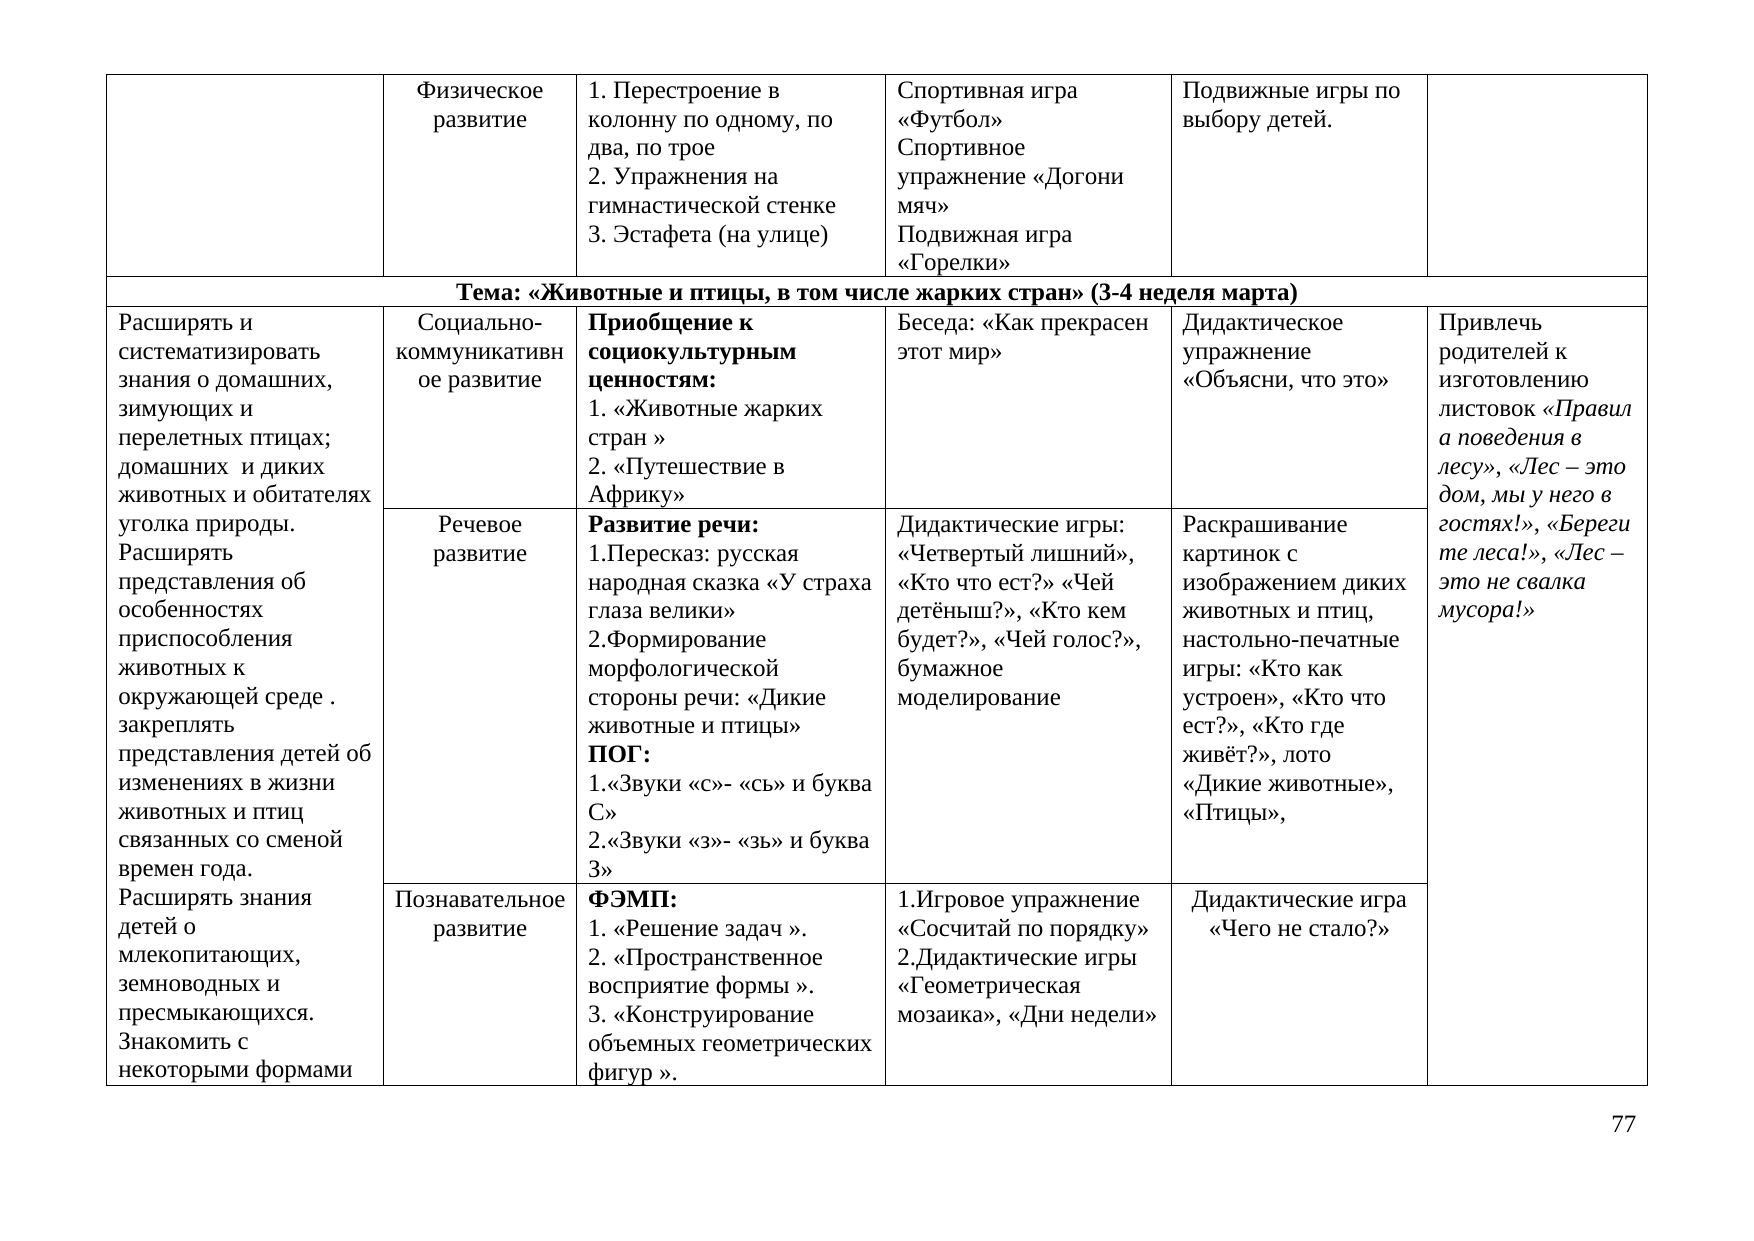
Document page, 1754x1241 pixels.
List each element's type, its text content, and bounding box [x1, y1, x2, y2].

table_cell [886, 884, 1171, 1085]
table_cell Развитие речи: 1.Пересказ: русская народная сказка «У страха глаза велики» 2.Формирование морфологической стороны речи: «Дикие животные и птицы» ПОГ: 1.«Звуки «с»- «сь» и буква С» 2.«Звуки «з»- «зь» и буква З» [577, 509, 885, 883]
table_cell Тема: «Животные и птицы, в том числе жарких стран» (3-4 неделя марта) [107, 277, 1647, 306]
table_cell Социально-коммуникативное развитие [384, 307, 576, 508]
table_cell Приобщение к социокультурным ценностям: 1. «Животные жарких стран » 2. «Путешествие в Африку» [577, 307, 885, 508]
table_cell Расширять и систематизировать знания о домашних, зимующих и перелетных птицах; домашних и диких животных и обитателях уголка природы. Расширять представления об особенностях приспособления животных к окружающей среде . закреплять представления детей об изменениях в жизни животных и птиц связанных со сменой времен года. Расширять знания детей о млекопитающих, земноводных и пресмыкающихся. Знакомить с некоторыми формами защиты земноводных и пресмыкающихся от врагов. Расширять представления о насекомых, знакомить с особенностями их жизни, учить различать и называть бабочек по внешнему виду, сравнивать насекомых по способу передвижения. Продолжать учить установлению причинно-следственных связей между природными явлениями. Расширять представления о животных разных климатических зон. [107, 307, 383, 1085]
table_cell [1172, 884, 1427, 1085]
table_cell Физическое развитие [384, 75, 576, 276]
table_cell Беседа: «Как прекрасен этот мир» [886, 307, 1171, 508]
table_cell 1. Перестроение в колонну по одному, по два, по трое 2. Упражнения на гимнастической стенке 3. Эстафета (на улице) [577, 75, 885, 276]
table_cell Дидактическое упражнение «Объясни, что это» [1172, 307, 1427, 508]
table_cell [577, 884, 885, 1085]
table_cell Дидактические игры: «Четвертый лишний», «Кто что ест?» «Чей детёныш?», «Кто кем будет?», «Чей голос?», бумажное моделирование [886, 509, 1171, 883]
table_cell Спортивная игра «Футбол» Спортивное упражнение «Догони мяч» Подвижная игра «Горелки» [886, 75, 1171, 276]
table_cell Раскрашивание картинок с изображением диких животных и птиц, настольно-печатные игры: «Кто как устроен», «Кто что ест?», «Кто где живёт?», лото «Дикие животные», «Птицы», [1172, 509, 1427, 883]
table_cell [384, 884, 576, 1085]
table_cell Речевое развитие [384, 509, 576, 883]
table_cell Подвижные игры по выбору детей. [1172, 75, 1427, 276]
table_cell Привлечь родителей к изготовлению листовок «Правила поведения в лесу», «Лес – это дом, мы у него в гостях!», «Берегите леса!», «Лес – это не свалка мусора!» [1428, 307, 1647, 1085]
